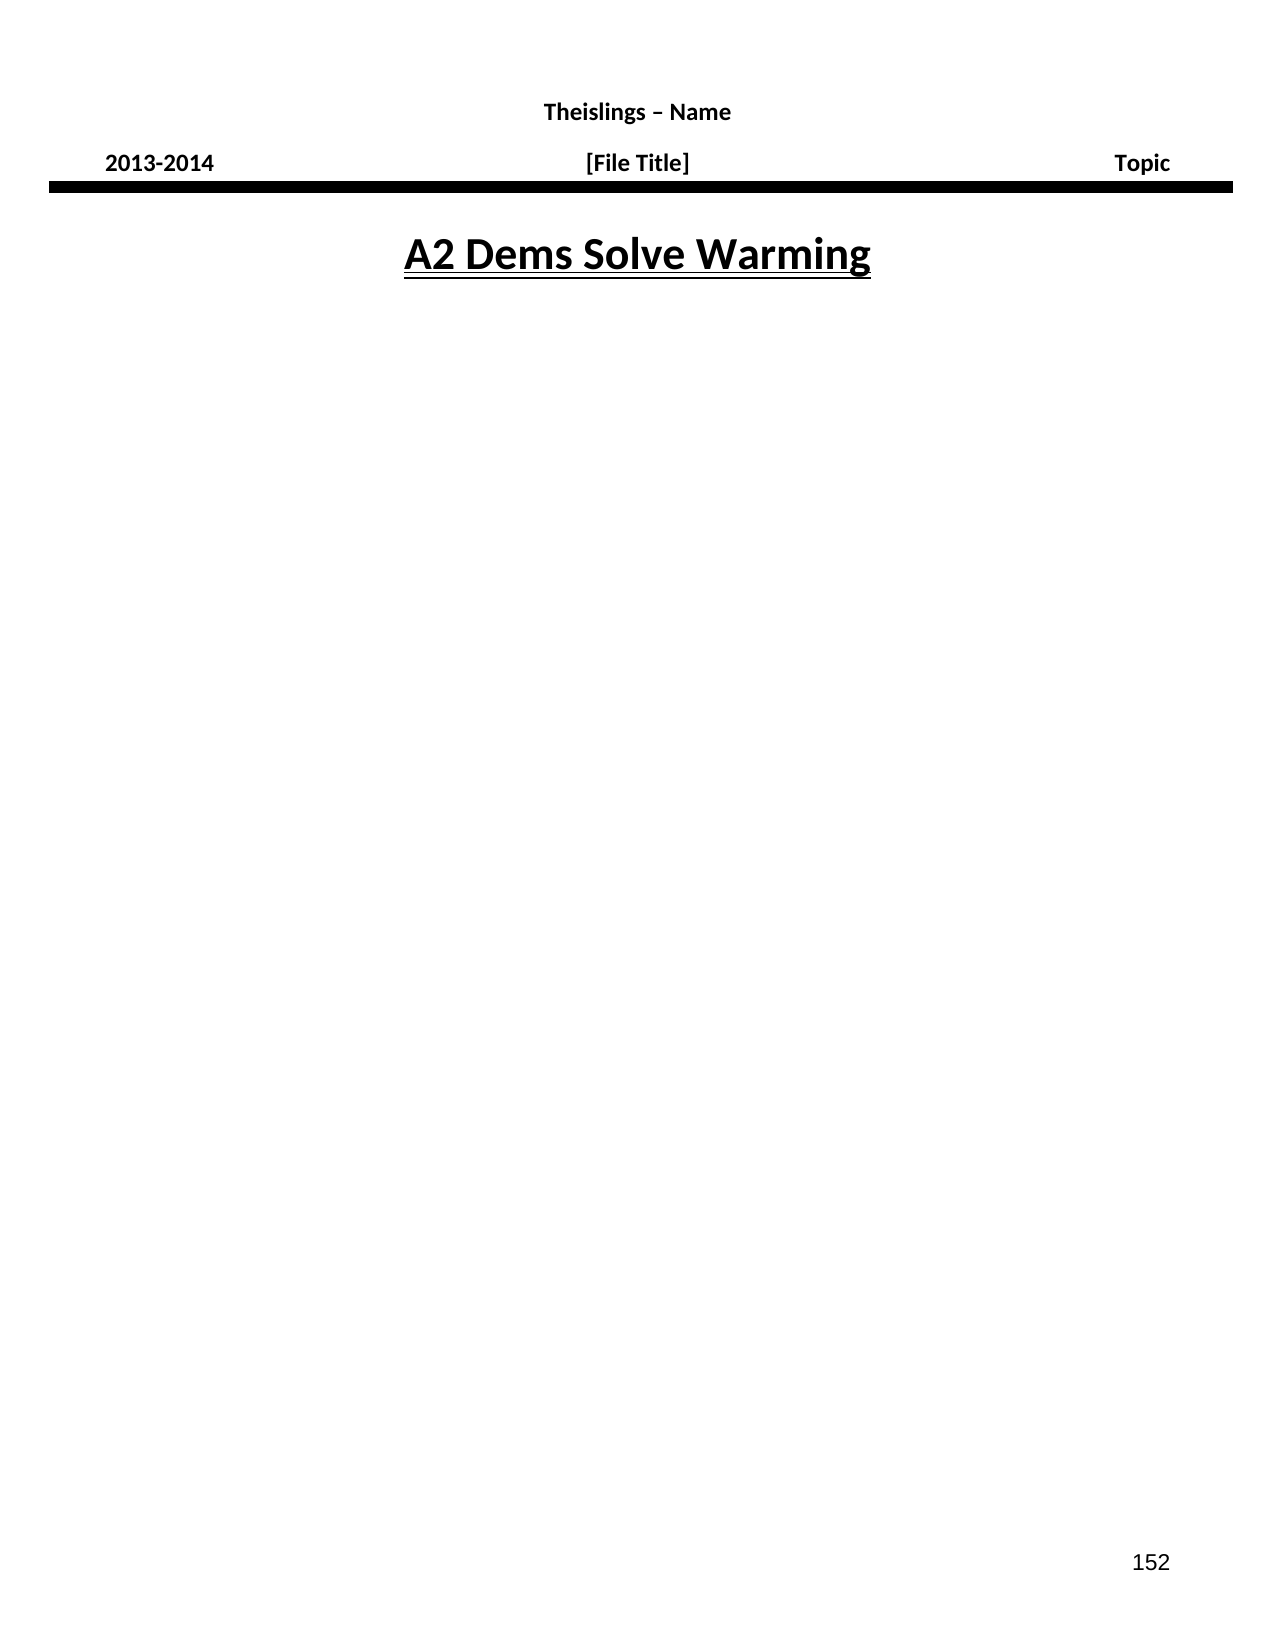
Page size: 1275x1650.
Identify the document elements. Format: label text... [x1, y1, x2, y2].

subtitle A2 Dems Solve Warming [105, 225, 1170, 281]
